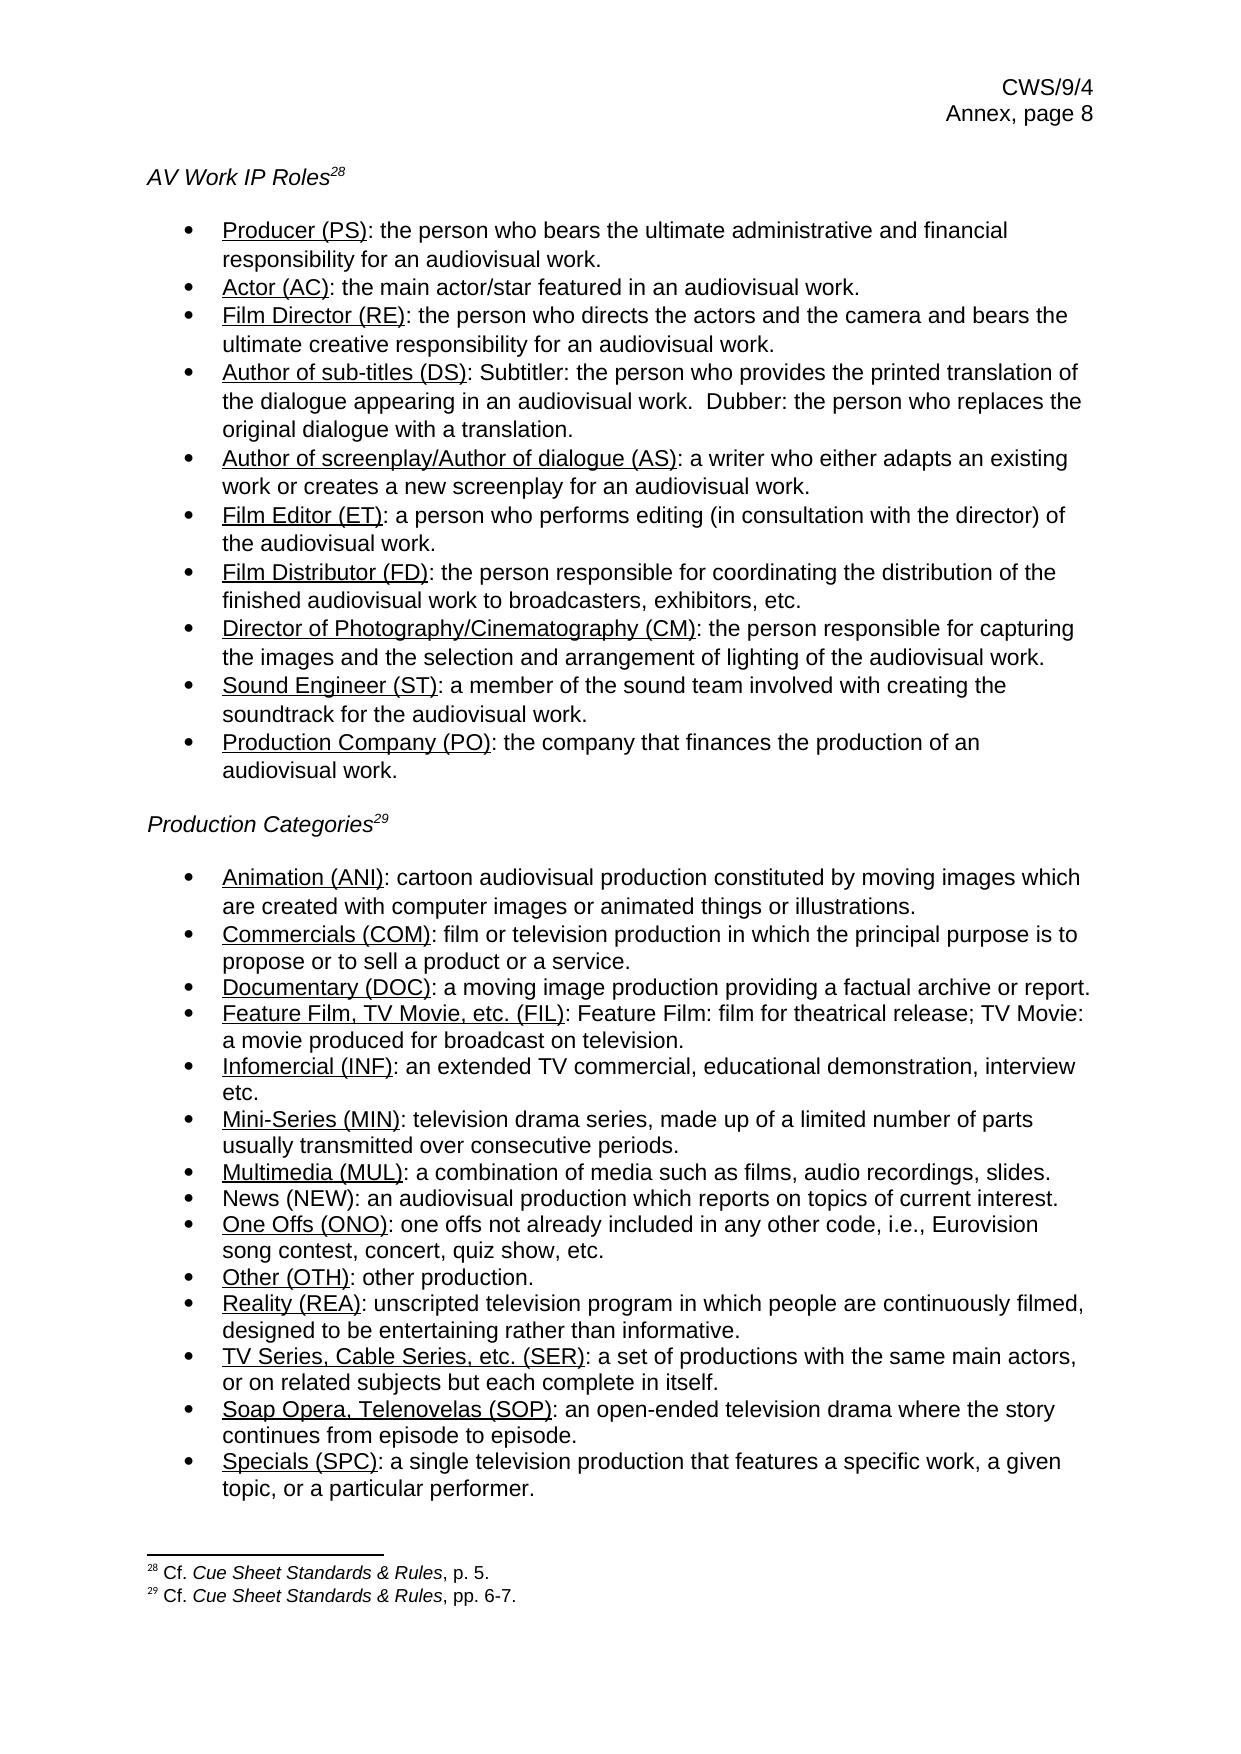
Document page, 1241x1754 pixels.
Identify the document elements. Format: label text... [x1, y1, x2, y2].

list Animation (ANI): cartoon audiovisual production constituted by moving images which are created with computer images or animated things or illustrations. [184, 864, 1093, 919]
list Film Director (RE): the person who directs the actors and the camera and bears the ultimate creative responsibility for an audiovisual work. [184, 302, 1093, 357]
list Production Company (PO): the company that finances the production of an audiovisual work. [184, 729, 1093, 784]
list Sound Engineer (ST): a member of the sound team involved with creating the soundtrack for the audiovisual work. [184, 672, 1093, 727]
list Documentary (DOC): a moving image production providing a factual archive or report. [184, 974, 1093, 1000]
list Infomercial (INF): an extended TV commercial, educational demonstration, interview etc. [184, 1053, 1093, 1106]
list News (NEW): an audiovisual production which reports on topics of current interest. [184, 1185, 1093, 1211]
list Producer (PS): the person who bears the ultimate administrative and financial responsibility for an audiovisual work. [184, 217, 1093, 272]
list Mini-Series (MIN): television drama series, made up of a limited number of parts usually transmitted over consecutive periods. [184, 1106, 1093, 1158]
list Author of sub-titles (DS): Subtitler: the person who provides the printed translation of the dialogue appearing in an audiovisual work. Dubber: the person who replaces the original dialogue with a translation. [184, 359, 1093, 443]
list Feature Film, TV Movie, etc. (FIL): Feature Film: film for theatrical release; TV Movie: a movie produced for broadcast on television. [184, 1000, 1093, 1053]
list Commercials (COM): film or television production in which the principal purpose is to propose or to sell a product or a service. [184, 921, 1093, 974]
list Soap Opera, Telenovelas (SOP): an open-ended television drama where the story continues from episode to episode. [184, 1396, 1093, 1448]
list Author of screenplay/Author of dialogue (AS): a writer who either adapts an existing work or creates a new screenplay for an audiovisual work. [184, 445, 1093, 499]
list Reality (REA): unscripted television program in which people are continuously filmed, designed to be entertaining rather than informative. [184, 1290, 1093, 1343]
list Actor (AC): the main actor/star featured in an audiovisual work. [184, 274, 1093, 300]
list One Offs (ONO): one offs not already included in any other code, i.e., Eurovision song contest, concert, quiz show, etc. [184, 1211, 1093, 1264]
list Specials (SPC): a single television production that features a specific work, a given topic, or a particular performer. [184, 1448, 1093, 1501]
list TV Series, Cable Series, etc. (SER): a set of productions with the same main actors, or on related subjects but each complete in itself. [184, 1343, 1093, 1396]
list Director of Photography/Cinematography (CM): the person responsible for capturing the images and the selection and arrangement of lighting of the audiovisual work. [184, 615, 1093, 670]
subtitle Production Categories [147, 811, 1093, 837]
subtitle AV Work IP Roles [147, 164, 1093, 190]
list Multimedia (MUL): a combination of media such as films, audio recordings, slides. [184, 1158, 1093, 1185]
list Film Editor (ET): a person who performs editing (in consultation with the director) of the audiovisual work. [184, 502, 1093, 556]
list Other (OTH): other production. [184, 1264, 1093, 1290]
list Film Distributor (FD): the person responsible for coordinating the distribution of the finished audiovisual work to broadcasters, exhibitors, etc. [184, 558, 1093, 613]
